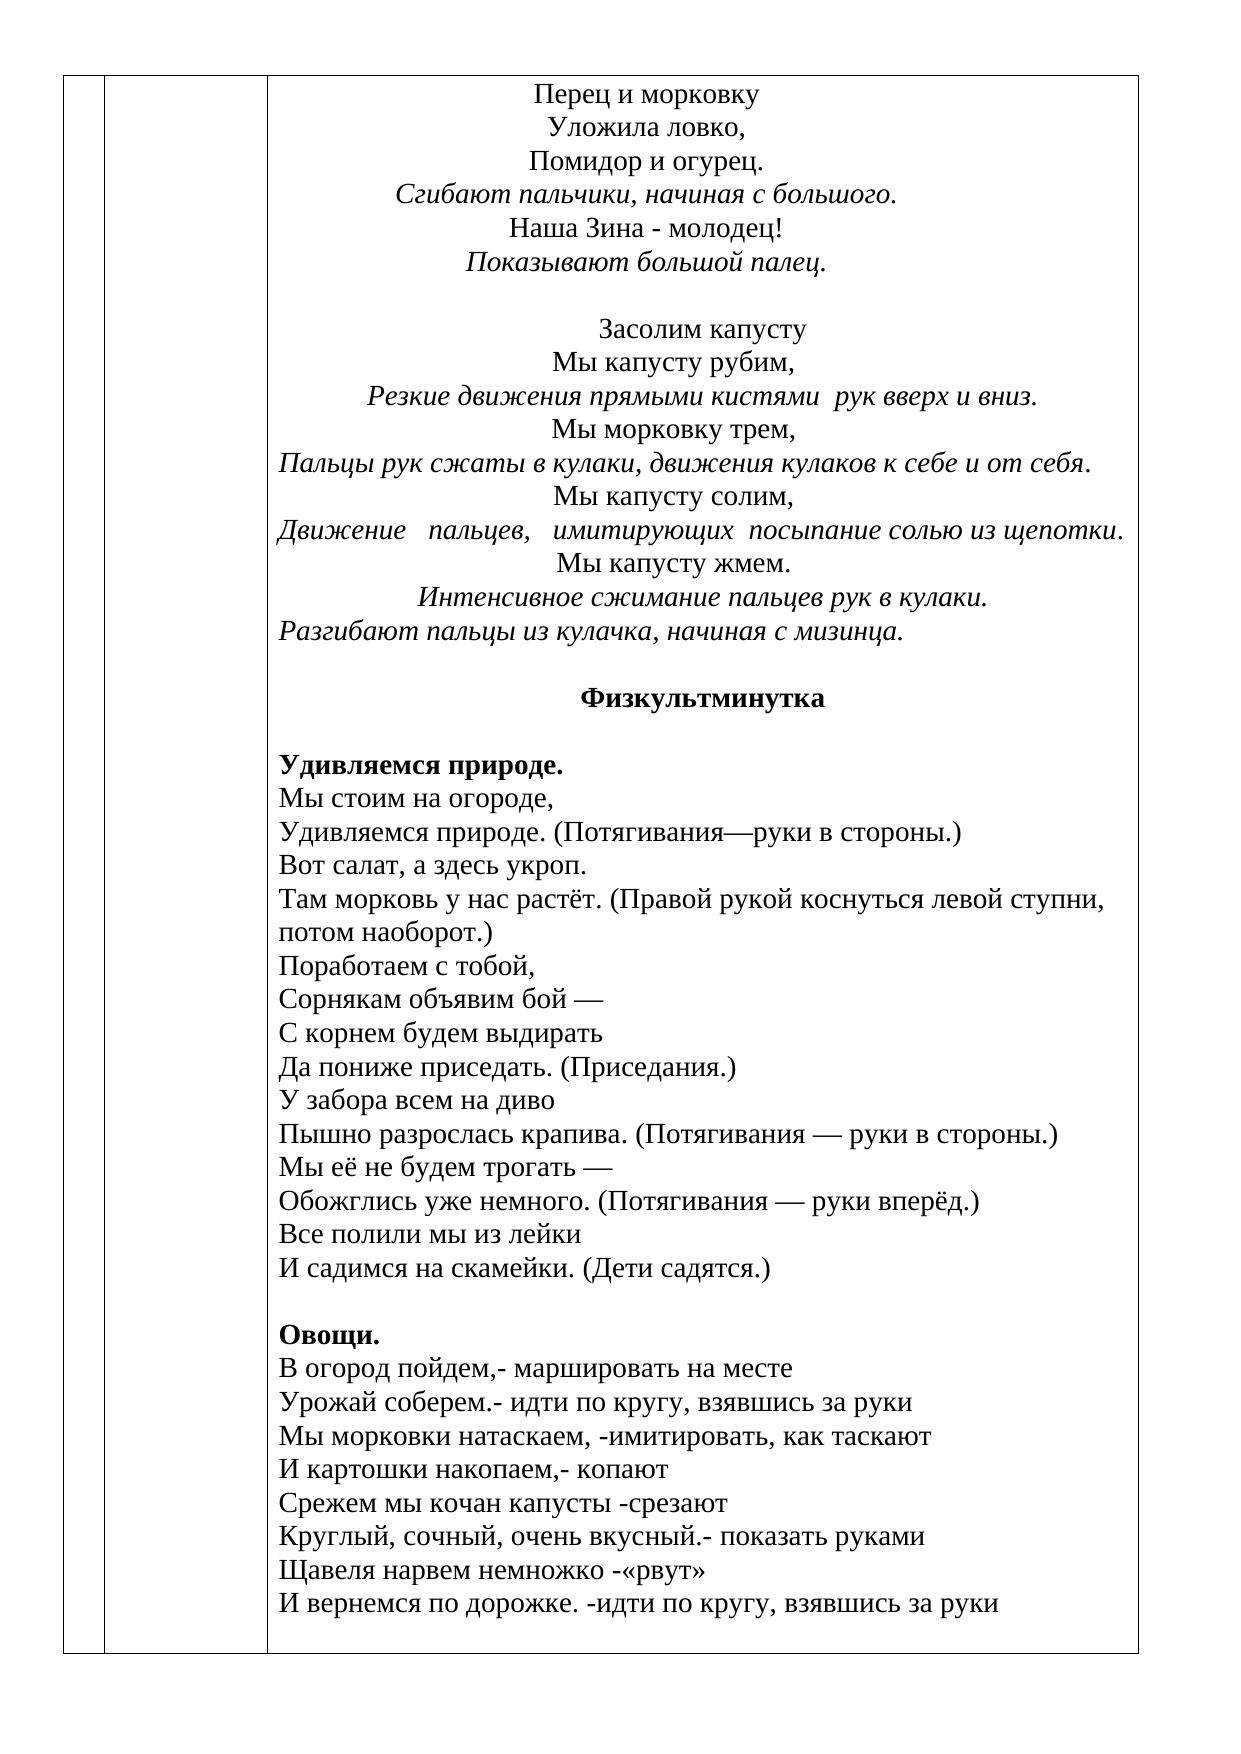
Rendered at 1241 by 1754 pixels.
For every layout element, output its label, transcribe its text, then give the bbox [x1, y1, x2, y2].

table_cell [105, 76, 267, 1652]
